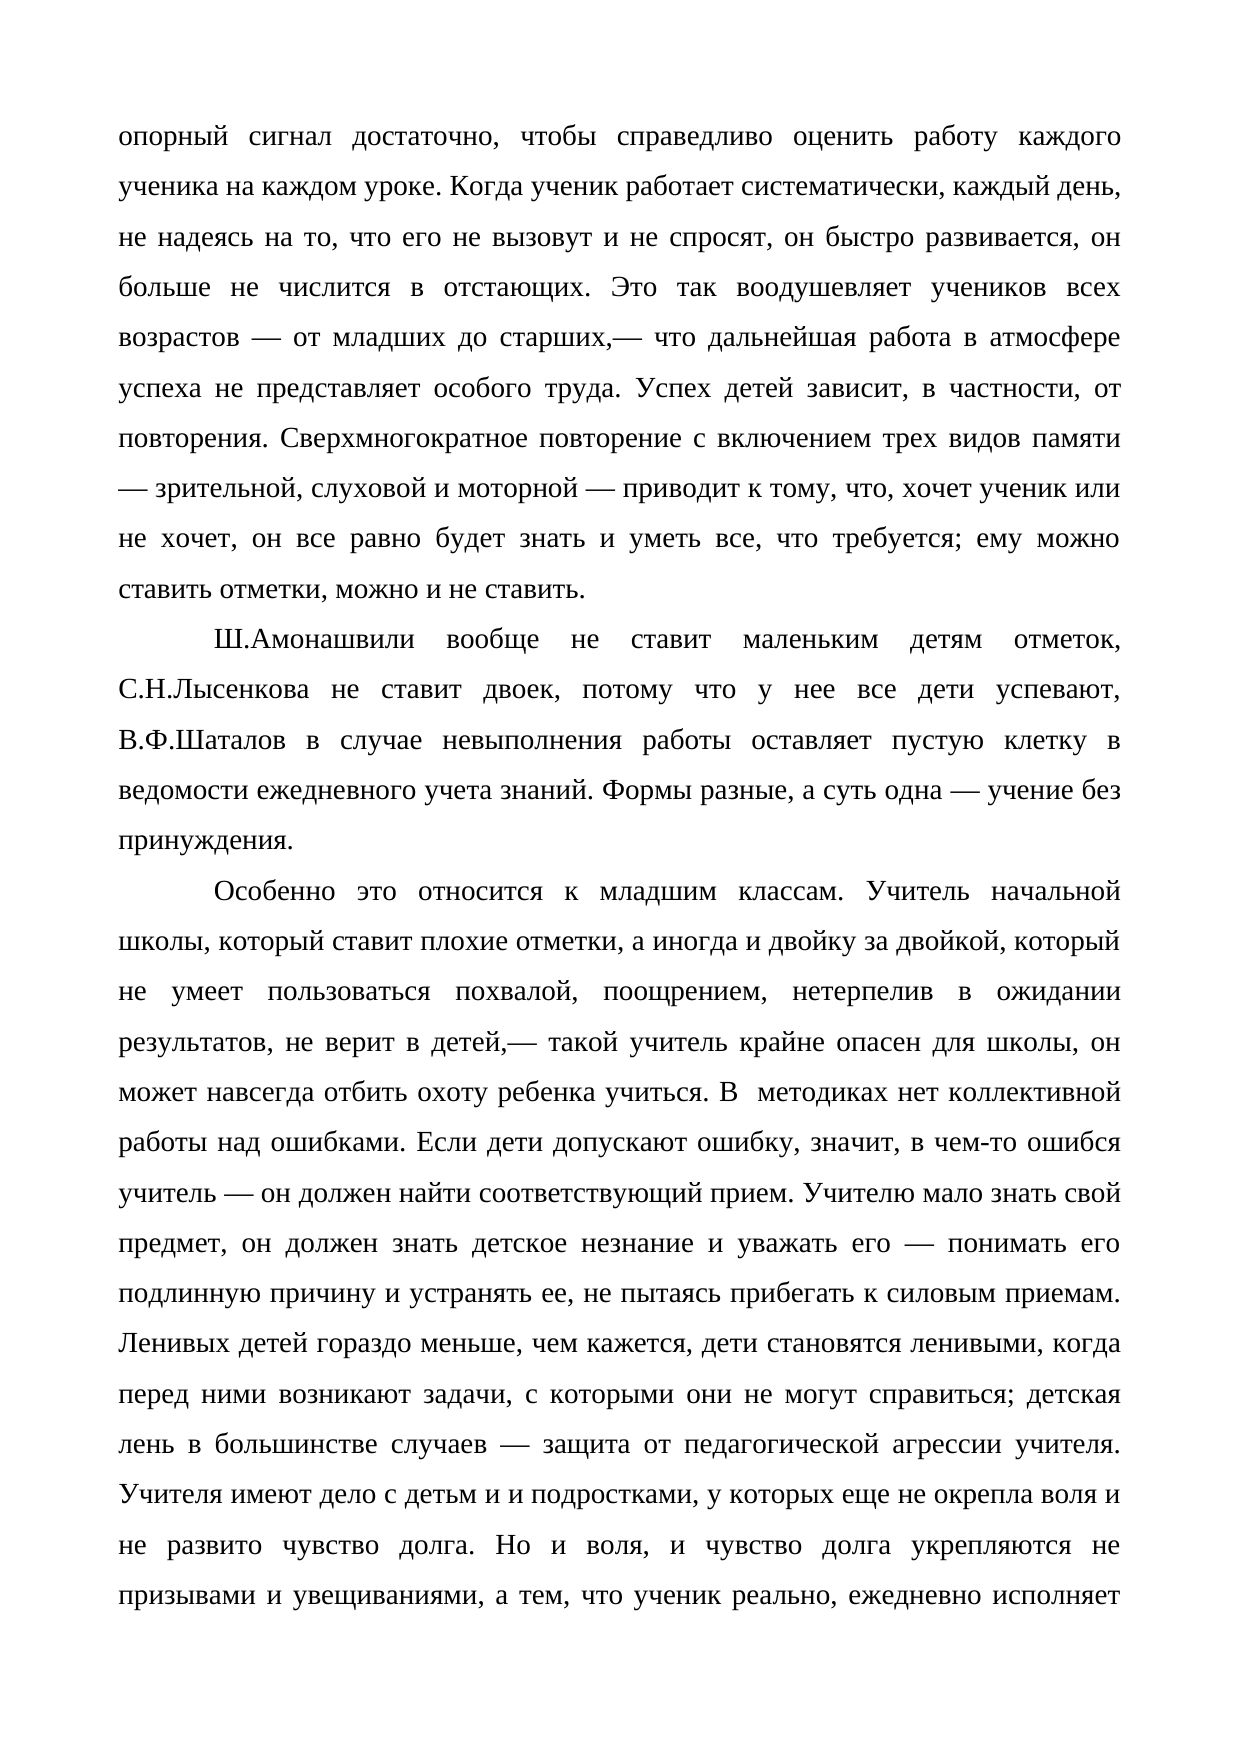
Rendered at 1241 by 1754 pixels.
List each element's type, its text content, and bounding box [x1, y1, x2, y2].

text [118, 873, 1122, 1611]
text Ш.Амонашвили вообще не ставит маленьким детям отметок, С.Н.Лысенкова не ставит двоек, потому что у нее все дети успевают, В.Ф.Шаталов в случае невыполнения работы оставляет пустую клетку в ведомости ежедневного учета знаний. Формы разные, а суть одна — учение без принуждения. [118, 621, 1122, 856]
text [118, 118, 1122, 604]
